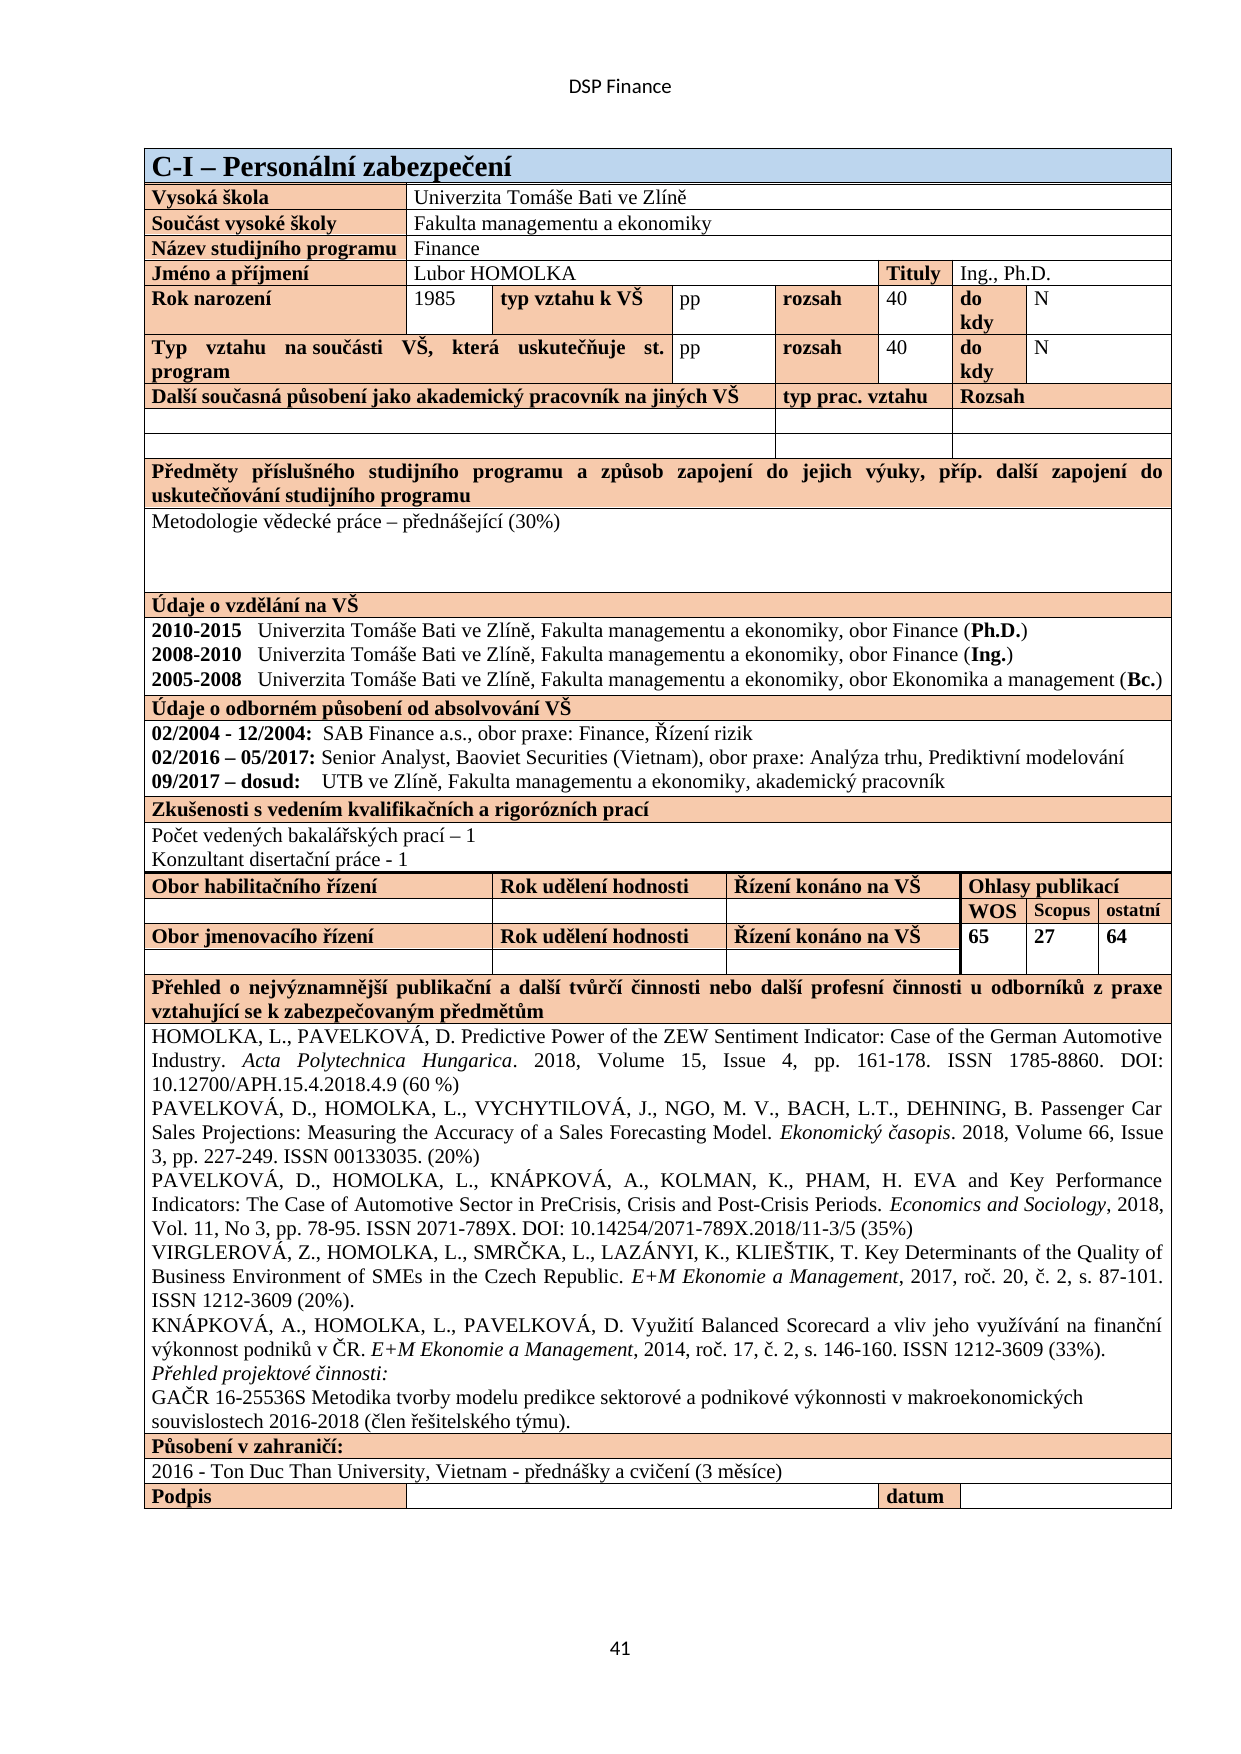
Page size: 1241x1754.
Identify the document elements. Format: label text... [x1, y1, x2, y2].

table_cell [953, 434, 1171, 458]
table_cell Tituly [879, 261, 952, 285]
table_cell do kdy [953, 335, 1026, 383]
table_cell Typ vztahu na součásti VŠ, která uskutečňuje st. program [145, 335, 672, 383]
table_cell [727, 950, 959, 973]
table_cell Údaje o odborném působení od absolvování VŠ [145, 696, 1171, 720]
table_cell Finance [407, 236, 1171, 259]
table_cell Rok udělení hodnosti [493, 924, 726, 948]
table_cell rozsah [776, 286, 878, 334]
table_cell do kdy [953, 286, 1026, 334]
table_cell 65 [962, 924, 1026, 973]
table_cell Obor habilitačního řízení [145, 874, 492, 898]
table_cell [493, 950, 726, 973]
table_cell Přehled o nejvýznamnější publikační a další tvůrčí činnosti nebo další profesní činnosti u odborníků z praxe vztahující se k zabezpečovaným předmětům [145, 975, 1171, 1023]
table_cell [776, 434, 952, 458]
table_cell N [1027, 335, 1171, 383]
table_cell [493, 899, 726, 923]
table_cell Ohlasy publikací [962, 874, 1171, 898]
table_cell Rok narození [145, 286, 406, 334]
table_cell 64 [1099, 924, 1171, 973]
table_cell [145, 434, 775, 458]
table_cell Scopus [1027, 899, 1098, 923]
table_cell [145, 950, 492, 973]
table_cell typ vztahu k VŠ [493, 286, 672, 334]
table_cell Název studijního programu [145, 236, 406, 259]
table_cell Rozsah [953, 384, 1171, 408]
table_cell Zkušenosti s vedením kvalifikačních a rigorózních prací [145, 797, 1171, 822]
table_cell Metodologie vědecké práce – přednášející (30%) [145, 509, 1171, 592]
table_cell [961, 1484, 1171, 1508]
table_cell Podpis [145, 1484, 406, 1508]
table_cell typ prac. vztahu [776, 384, 952, 408]
table_cell Ing., Ph.D. [953, 261, 1171, 285]
table_cell Vysoká škola [145, 185, 406, 209]
table_cell ostatní [1099, 899, 1171, 923]
table_cell Fakulta managementu a ekonomiky [407, 210, 1171, 234]
table_cell Lubor HOMOLKA [407, 261, 878, 285]
table_cell 1985 [407, 286, 492, 334]
table_cell 02/2004 - 12/2004: SAB Finance a.s., obor praxe: Finance, Řízení rizik 02/2016 – 05/2017: Senior Analyst, Baoviet Securities (Vietnam), obor praxe: Analýza trhu, Prediktivní modelování 09/2017 – dosud: UTB ve Zlíně, Fakulta managementu a ekonomiky, akademický pracovník [145, 721, 1171, 796]
table_cell Univerzita Tomáše Bati ve Zlíně [407, 185, 1171, 209]
table_cell 27 [1027, 924, 1098, 973]
table_cell 40 [879, 335, 952, 383]
table_cell Údaje o vzdělání na VŠ [145, 593, 1171, 617]
table_cell [727, 899, 959, 923]
table_cell N [1027, 286, 1171, 334]
table_cell Řízení konáno na VŠ [727, 874, 959, 898]
table_cell 40 [879, 286, 952, 334]
table_cell Součást vysoké školy [145, 210, 406, 234]
table_cell Další současná působení jako akademický pracovník na jiných VŠ [145, 384, 775, 408]
table_cell [776, 409, 952, 433]
table_cell Předměty příslušného studijního programu a způsob zapojení do jejich výuky, příp. další zapojení do uskutečňování studijního programu [145, 459, 1171, 507]
table_cell rozsah [776, 335, 878, 383]
table_cell [407, 1484, 878, 1508]
table_cell 2010-2015 Univerzita Tomáše Bati ve Zlíně, Fakulta managementu a ekonomiky, obor Finance (Ph.D.) 2008-2010 Univerzita Tomáše Bati ve Zlíně, Fakulta managementu a ekonomiky, obor Finance (Ing.) 2005-2008 Univerzita Tomáše Bati ve Zlíně, Fakulta managementu a ekonomiky, obor Ekonomika a management (Bc.) [145, 618, 1171, 695]
table_cell Jméno a příjmení [145, 261, 406, 285]
table_cell WOS [962, 899, 1026, 923]
table_cell [953, 409, 1171, 433]
table_cell 2016 - Ton Duc Than University, Vietnam - přednášky a cvičení (3 měsíce) [145, 1459, 1171, 1483]
table_cell datum [879, 1484, 960, 1508]
table_cell Počet vedených bakalářských prací – 1 Konzultant disertační práce - 1 [145, 823, 1171, 871]
table_cell pp [673, 335, 775, 383]
table_cell Působení v zahraničí: [145, 1434, 1171, 1458]
table_cell pp [673, 286, 775, 334]
table_cell Rok udělení hodnosti [493, 874, 726, 898]
table_cell HOMOLKA, L., PAVELKOVÁ, D. Predictive Power of the ZEW Sentiment Indicator: Case of the German Automotive Industry. Acta Polytechnica Hungarica. 2018, Volume 15, Issue 4, pp. 161-178. ISSN 1785-8860. DOI: 10.12700/APH.15.4.2018.4.9 (60 %) PAVELKOVÁ, D., HOMOLKA, L., VYCHYTILOVÁ, J., NGO, M. V., BACH, L.T., DEHNING, B. Passenger Car Sales Projections: Measuring the Accuracy of a Sales Forecasting Model. Ekonomický časopis. 2018, Volume 66, Issue 3, pp. 227-249. ISSN 00133035. (20%) PAVELKOVÁ, D., HOMOLKA, L., KNÁPKOVÁ, A., KOLMAN, K., PHAM, H. EVA and Key Performance Indicators: The Case of Automotive Sector in PreCrisis, Crisis and Post-Crisis Periods. Economics and Sociology, 2018, Vol. 11, No 3, pp. 78-95. ISSN 2071-789X. DOI: 10.14254/2071-789X.2018/11-3/5 (35%) VIRGLEROVÁ, Z., HOMOLKA, L., SMRČKA, L., LAZÁNYI, K., KLIEŠTIK, T. Key Determinants of the Quality of Business Environment of SMEs in the Czech Republic. E+M Ekonomie a Management, 2017, roč. 20, č. 2, s. 87-101. ISSN 1212-3609 (20%). KNÁPKOVÁ, A., HOMOLKA, L., PAVELKOVÁ, D. Využití Balanced Scorecard a vliv jeho využívání na finanční výkonnost podniků v ČR. E+M Ekonomie a Management, 2014, roč. 17, č. 2, s. 146-160. ISSN 1212-3609 (33%). Přehled projektové činnosti: GAČR 16-25536S Metodika tvorby modelu predikce sektorové a podnikové výkonnosti v makroekonomických souvislostech 2016-2018 (člen řešitelského týmu). [145, 1024, 1171, 1433]
table_header C-I – Personální zabezpečení [145, 149, 1171, 182]
table_cell Řízení konáno na VŠ [727, 924, 959, 948]
table_cell [145, 409, 775, 433]
table_cell Obor jmenovacího řízení [145, 924, 492, 948]
table_cell [145, 899, 492, 923]
